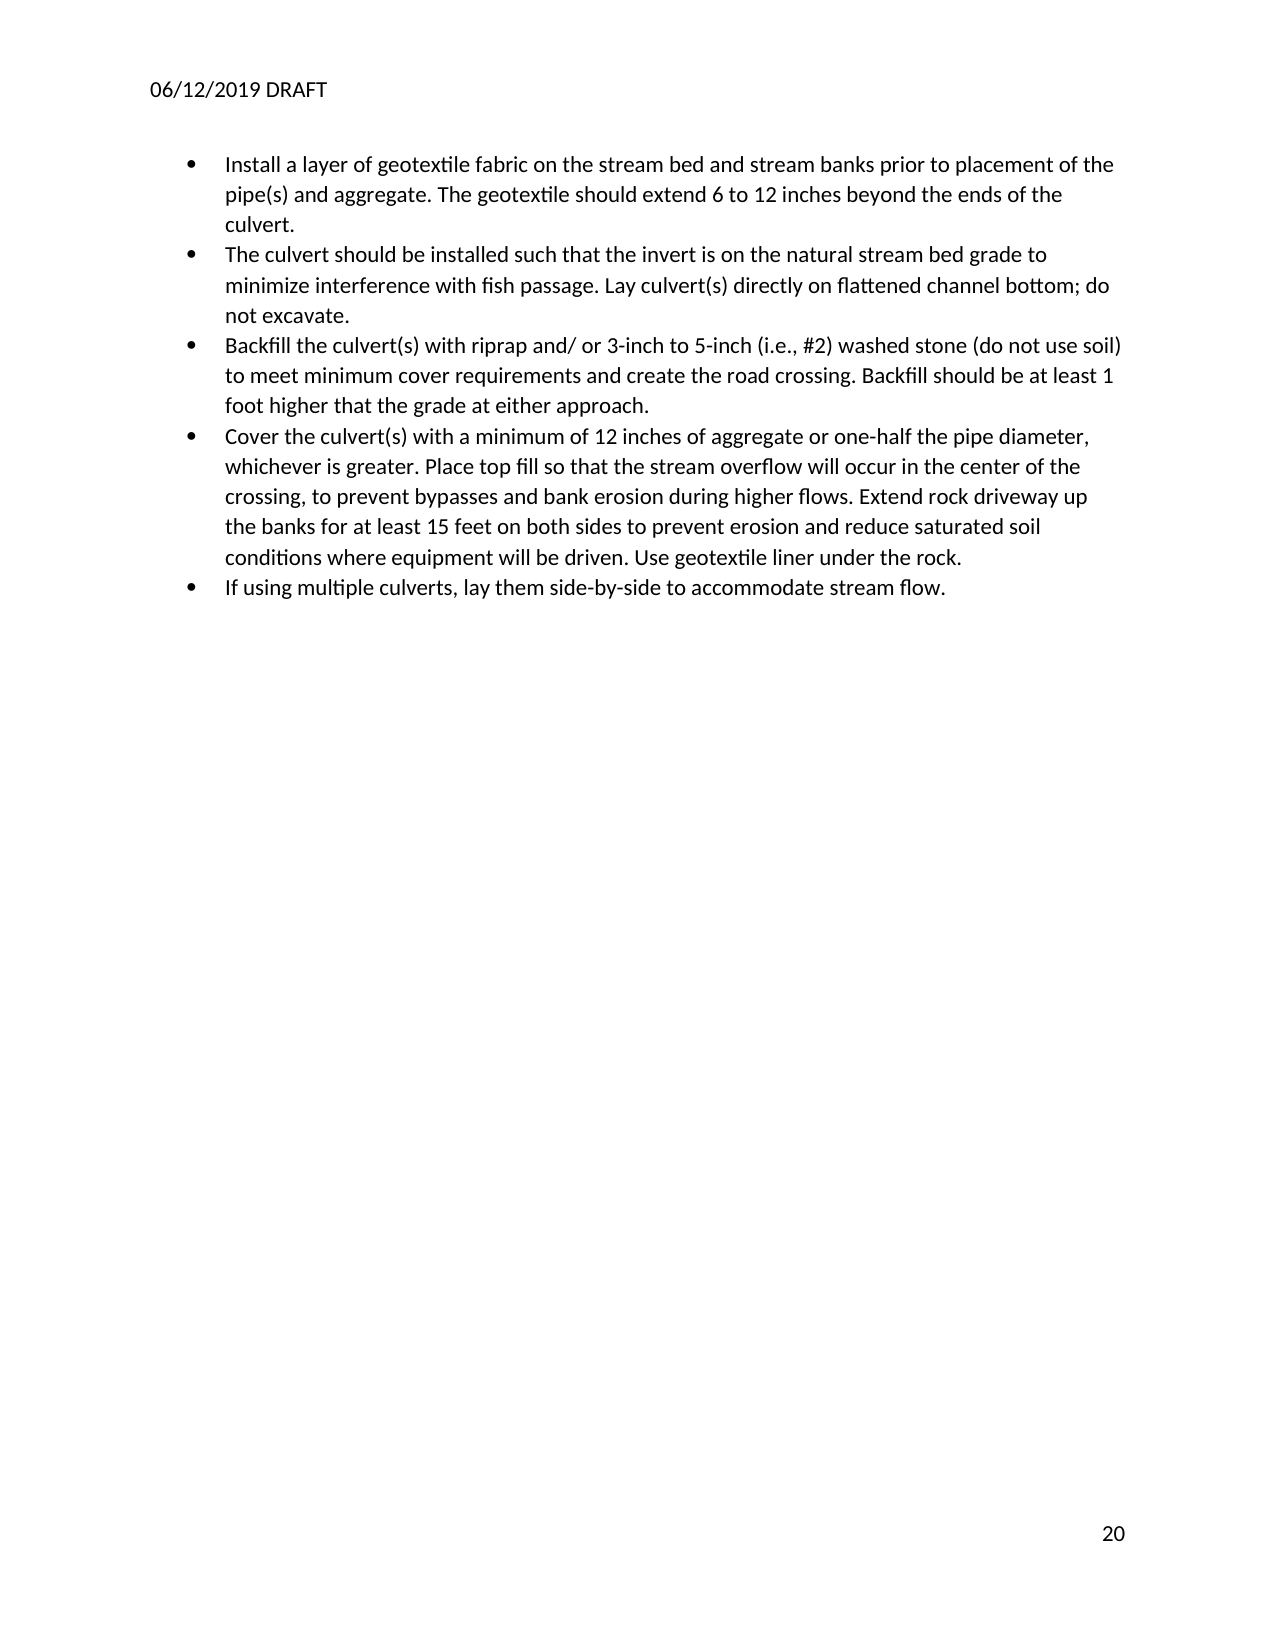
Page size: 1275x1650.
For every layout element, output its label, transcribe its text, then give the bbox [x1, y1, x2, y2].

list If using multiple culverts, lay them side-by-side to accommodate stream flow. [187, 573, 1125, 601]
list The culvert should be installed such that the invert is on the natural stream bed grade to minimize interference with fish passage. Lay culvert(s) directly on flattened channel bottom; do not excavate. [187, 241, 1125, 329]
list Backfill the culvert(s) with riprap and/ or 3-inch to 5-inch (i.e., #2) washed stone (do not use soil) to meet minimum cover requirements and create the road crossing. Backfill should be at least 1 foot higher that the grade at either approach. [187, 331, 1125, 420]
list Cover the culvert(s) with a minimum of 12 inches of aggregate or one-half the pipe diameter, whichever is greater. Place top fill so that the stream overflow will occur in the center of the crossing, to prevent bypasses and bank erosion during higher flows. Extend rock driveway up the banks for at least 15 feet on both sides to prevent erosion and reduce saturated soil conditions where equipment will be driven. Use geotextile liner under the rock. [187, 422, 1125, 571]
list Install a layer of geotextile fabric on the stream bed and stream banks prior to placement of the pipe(s) and aggregate. The geotextile should extend 6 to 12 inches beyond the ends of the culvert. [187, 150, 1125, 238]
